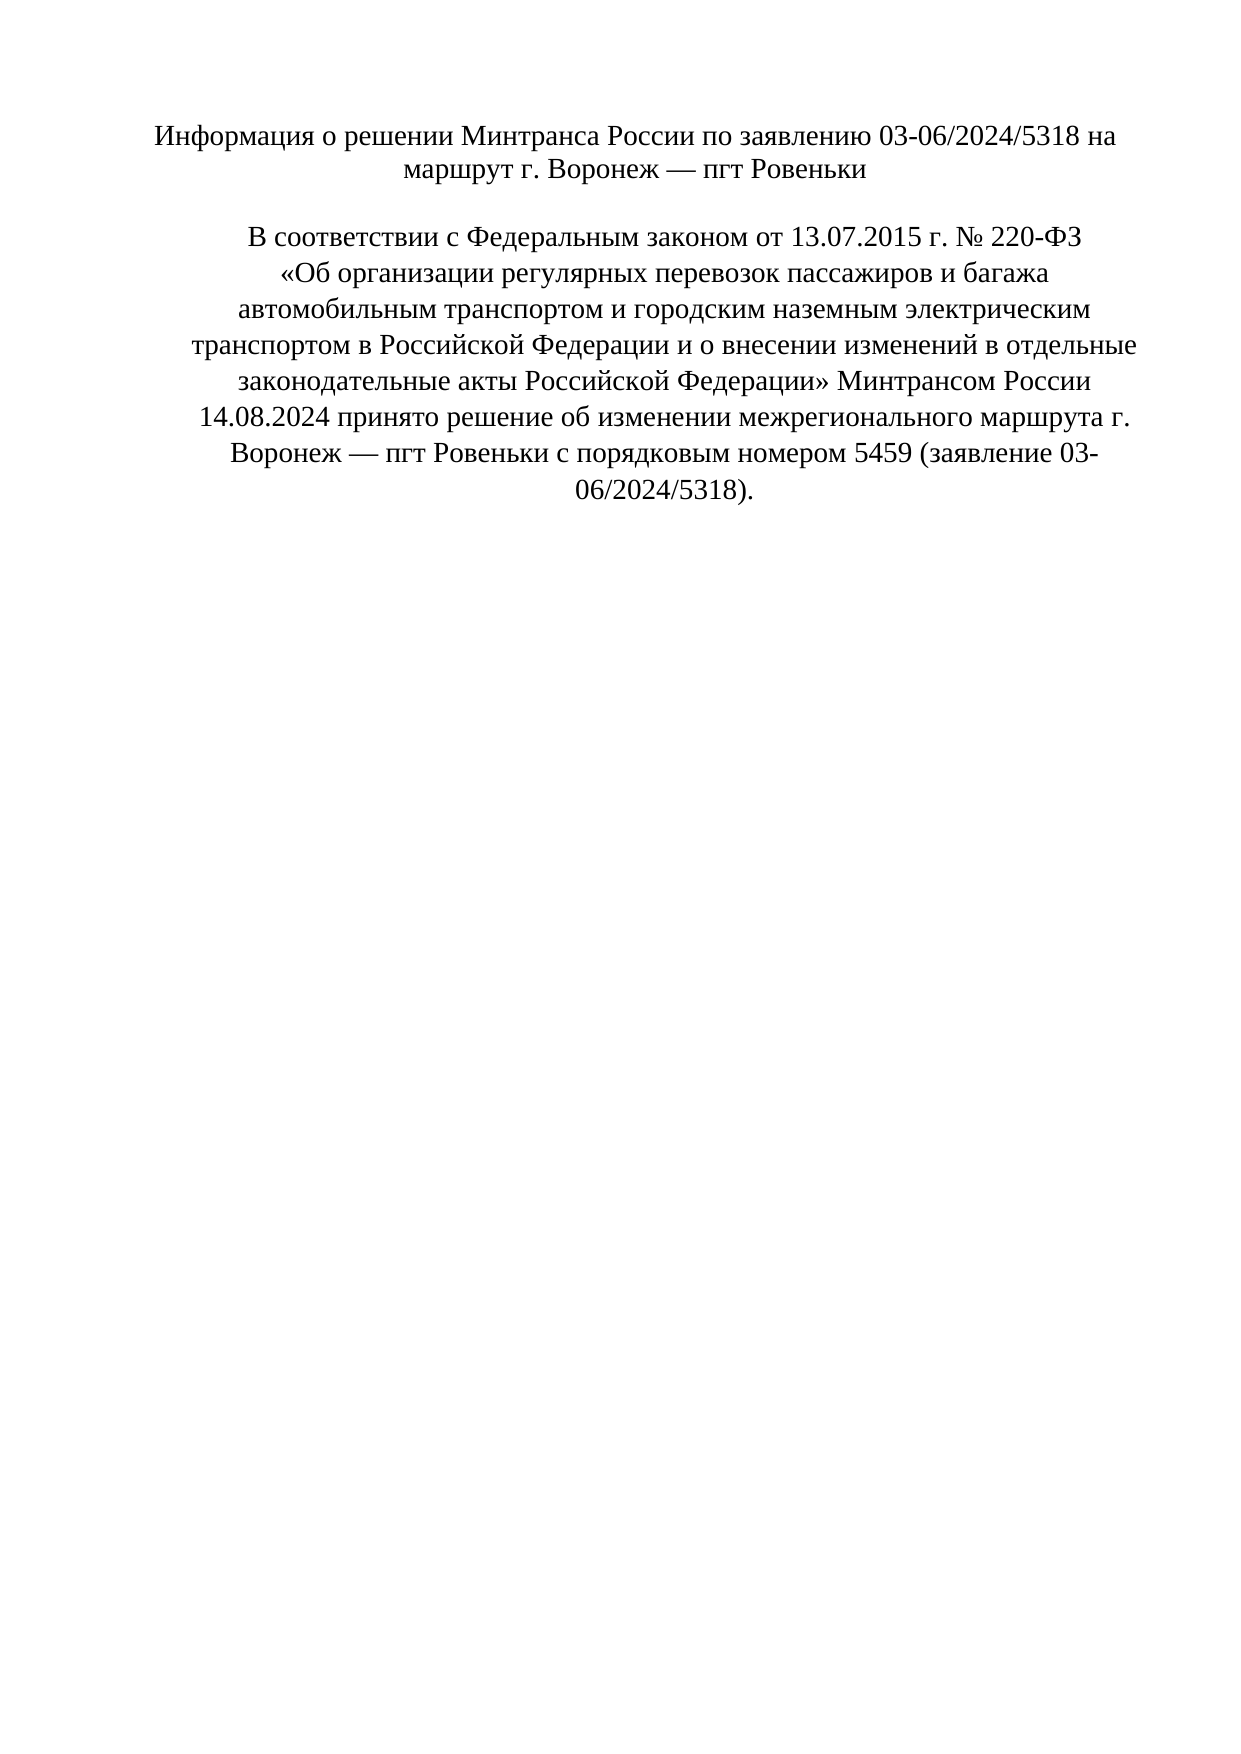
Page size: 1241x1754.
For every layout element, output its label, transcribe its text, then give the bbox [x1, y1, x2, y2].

text Информация о решении Минтранса России по заявлению 03-06/2024/5318 на маршрут г. Воронеж — пгт Ровеньки [118, 118, 1152, 185]
text В соответствии с Федеральным законом от 13.07.2015 г. № 220-ФЗ «Об организации регулярных перевозок пассажиров и багажа автомобильным транспортом и городским наземным электрическим транспортом в Российской Федерации и о внесении изменений в отдельные законодательные акты Российской Федерации» Минтрансом России 14.08.2024 принято решение об изменении межрегионального маршрута г. Воронеж — пгт Ровеньки с порядковым номером 5459 (заявление 03-06/2024/5318). [177, 219, 1152, 505]
